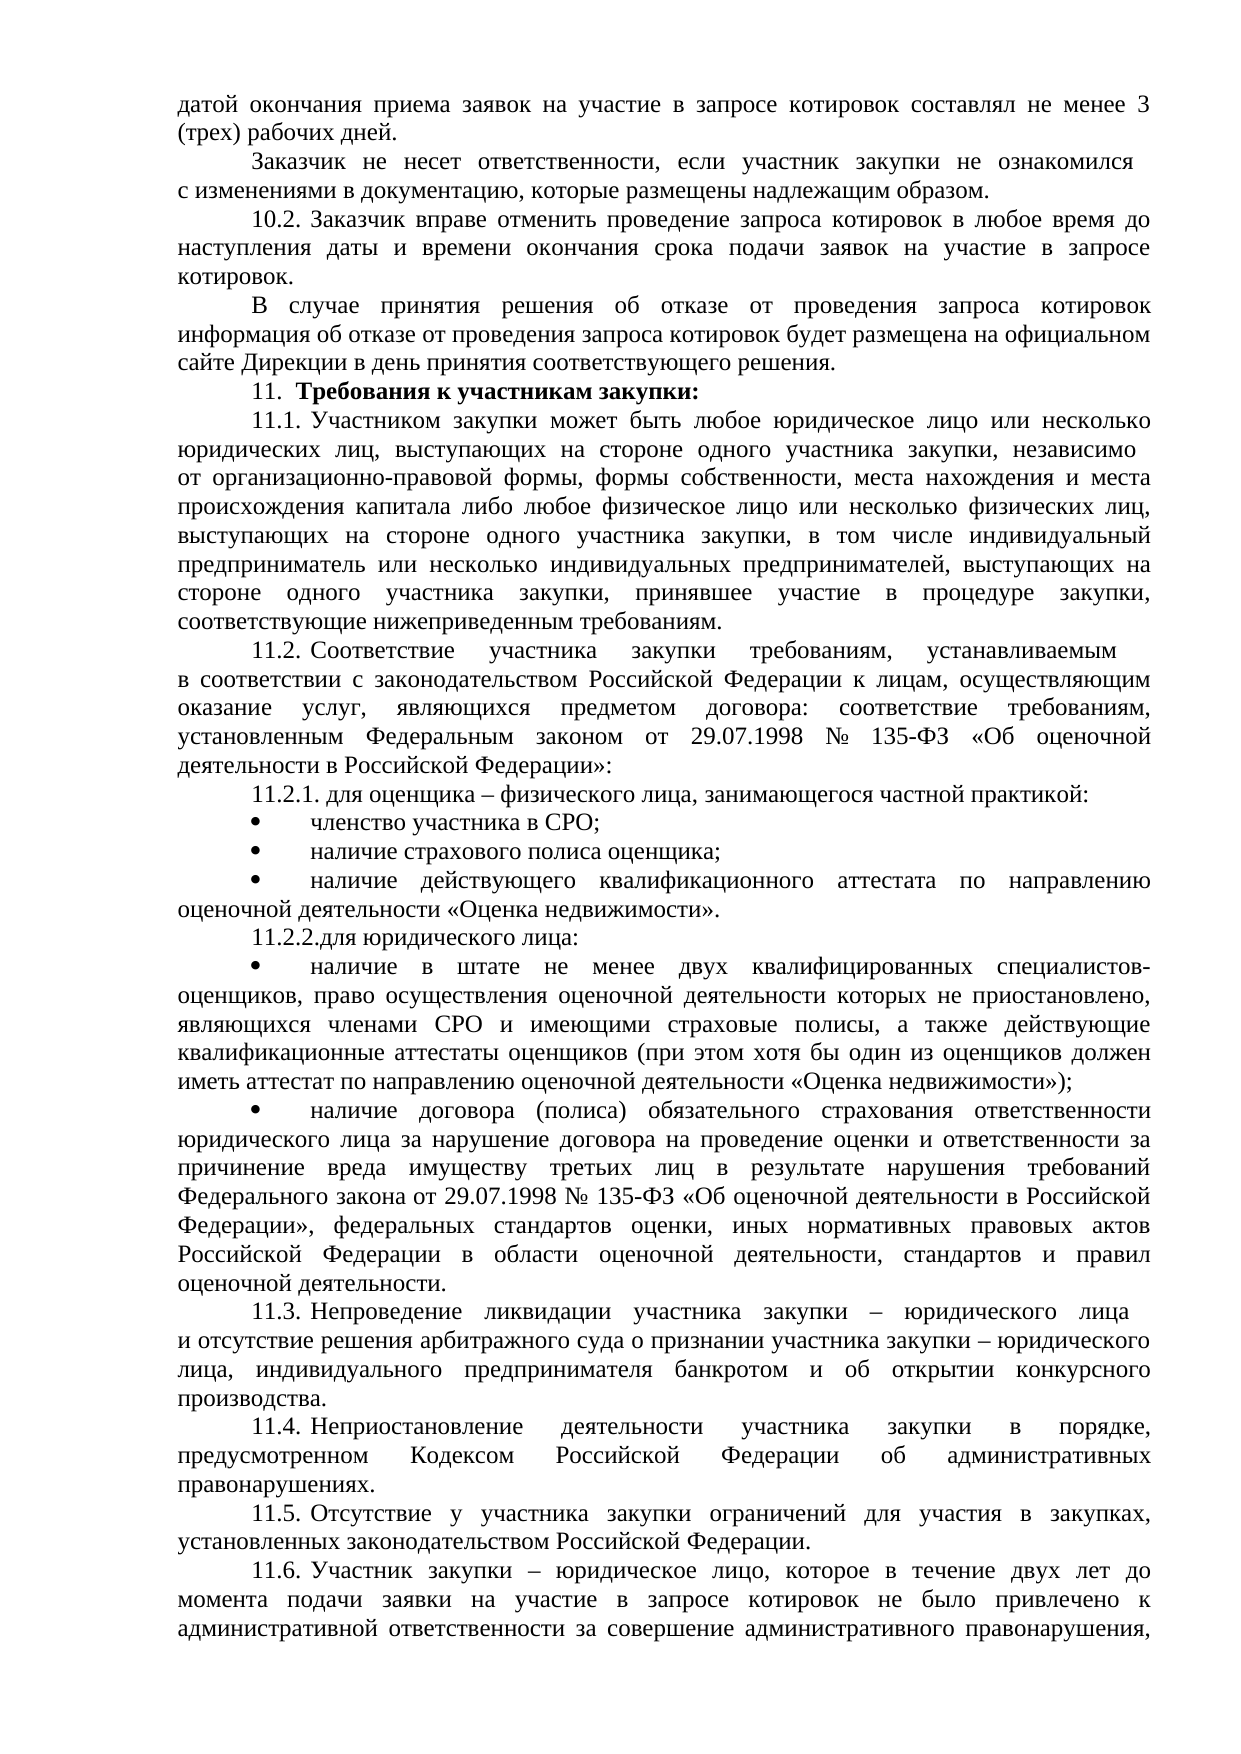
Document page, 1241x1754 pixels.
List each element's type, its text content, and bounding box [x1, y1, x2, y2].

list Непроведение ликвидации участника закупки – юридического лица и отсутствие решения арбитражного суда о признании участника закупки – юридического лица, индивидуального предпринимателя банкротом и об открытии конкурсного производства. [177, 1296, 1152, 1411]
text 11.2.1. для оценщика – физического лица, занимающегося частной практикой: [177, 779, 1152, 807]
list Отсутствие у участника закупки ограничений для участия в закупках, установленных законодательством Российской Федерации. [177, 1498, 1152, 1555]
list Соответствие участника закупки требованиям, устанавливаемым в соответствии с законодательством Российской Федерации к лицам, осуществляющим оказание услуг, являющихся предметом договора: соответствие требованиям, установленным Федеральным законом от 29.07.1998 № 135-ФЗ «Об оценочной деятельности в Российской Федерации»: [177, 635, 1152, 779]
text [177, 89, 1152, 146]
list Требования к участникам закупки: [177, 376, 1152, 405]
list наличие действующего квалификационного аттестата по направлению оценочной деятельности «Оценка недвижимости». [177, 865, 1152, 922]
list членство участника в СРО; [177, 807, 1152, 836]
list Неприостановление деятельности участника закупки в порядке, предусмотренном Кодексом Российской Федерации об административных правонарушениях. [177, 1411, 1152, 1498]
text Заказчик не несет ответственности, если участник закупки не ознакомился с изменениями в документацию, которые размещены надлежащим образом. [177, 146, 1152, 204]
list наличие в штате не менее двух квалифицированных специалистов-оценщиков, право осуществления оценочной деятельности которых не приостановлено, являющихся членами СРО и имеющими страховые полисы, а также действующие квалификационные аттестаты оценщиков (при этом хотя бы один из оценщиков должен иметь аттестат по направлению оценочной деятельности «Оценка недвижимости»); [177, 951, 1152, 1095]
list наличие страхового полиса оценщика; [177, 836, 1152, 865]
text 11.2.2.для юридического лица: [177, 922, 1152, 951]
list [177, 1555, 1152, 1641]
list Заказчик вправе отменить проведение запроса котировок в любое время до наступления даты и времени окончания срока подачи заявок на участие в запросе котировок. [177, 204, 1152, 290]
text В случае принятия решения об отказе от проведения запроса котировок информация об отказе от проведения запроса котировок будет размещена на официальном сайте Дирекции в день принятия соответствующего решения. [177, 290, 1152, 376]
list наличие договора (полиса) обязательного страхования ответственности юридического лица за нарушение договора на проведение оценки и ответственности за причинение вреда имуществу третьих лиц в результате нарушения требований Федерального закона от 29.07.1998 № 135-ФЗ «Об оценочной деятельности в Российской Федерации», федеральных стандартов оценки, иных нормативных правовых актов Российской Федерации в области оценочной деятельности, стандартов и правил оценочной деятельности. [177, 1095, 1152, 1296]
list Участником закупки может быть любое юридическое лицо или несколько юридических лиц, выступающих на стороне одного участника закупки, независимо от организационно-правовой формы, формы собственности, места нахождения и места происхождения капитала либо любое физическое лицо или несколько физических лиц, выступающих на стороне одного участника закупки, в том числе индивидуальный предприниматель или несколько индивидуальных предпринимателей, выступающих на стороне одного участника закупки, принявшее участие в процедуре закупки, соответствующие нижеприведенным требованиям. [177, 405, 1152, 635]
